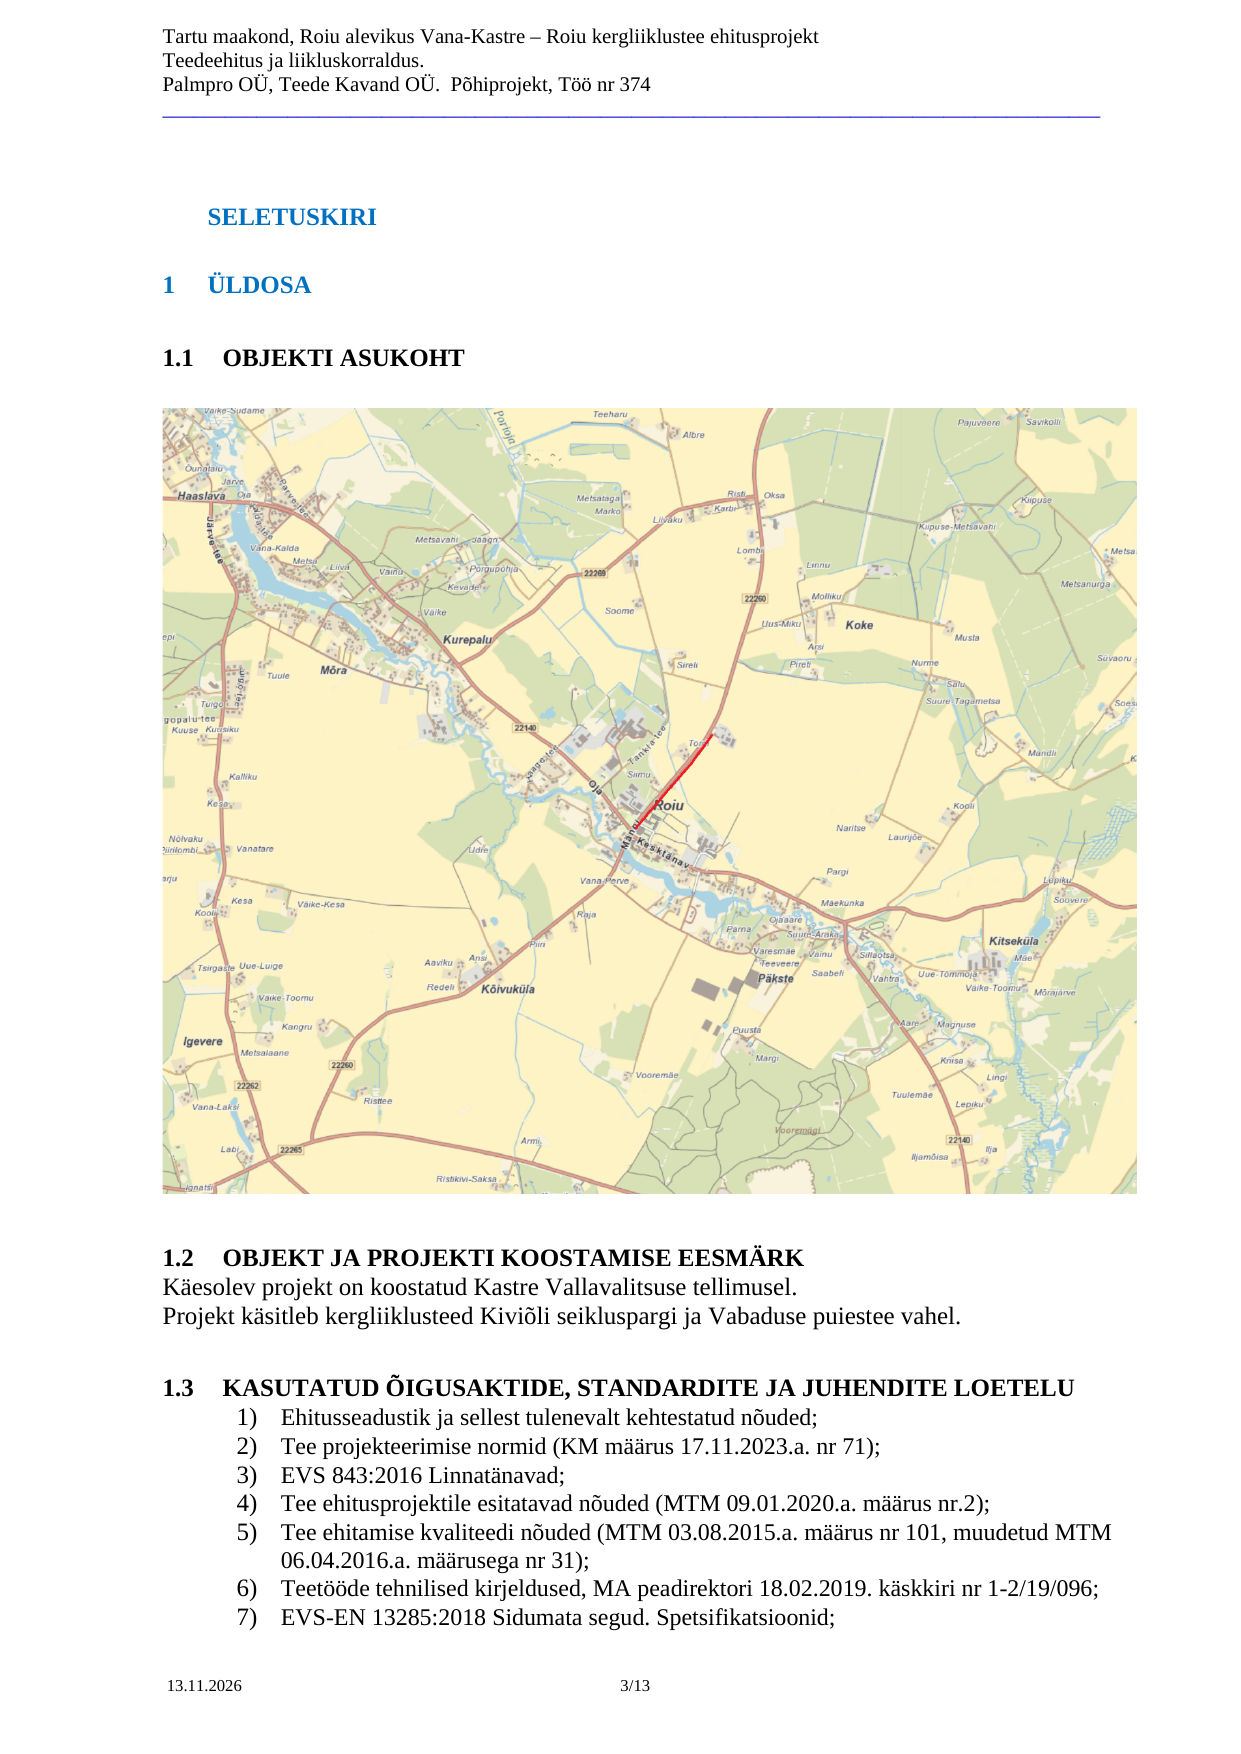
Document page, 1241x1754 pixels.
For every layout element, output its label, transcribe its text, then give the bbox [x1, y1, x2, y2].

list EVS-EN 13285:2018 Sidumata segud. Spetsifikatsioonid; [236, 1602, 1137, 1631]
list Tee ehitamise kvaliteedi nõuded (MTM 03.08.2015.a. määrus nr 101, muudetud MTM 06.04.2016.a. määrusega nr 31); [236, 1517, 1137, 1573]
subtitle KASUTATUD ÕIGUSAKTIDE, STANDARDITE JA JUHENDITE LOETELU [162, 1373, 1137, 1402]
list Projekt käsitleb kergliiklusteed Kiviõli seikluspargi ja Vabaduse puiestee vahel. [162, 1301, 1137, 1330]
list Teetööde tehnilised kirjeldused, MA peadirektori 18.02.2019. käskkiri nr 1-2/19/096; [236, 1573, 1137, 1602]
picture [162, 408, 1137, 1194]
subtitle SELETUSKIRI [207, 202, 1137, 231]
subtitle ÜLDOSA [162, 270, 1137, 299]
list Tee ehitusprojektile esitatavad nõuded (MTM 09.01.2020.a. määrus nr.2); [236, 1488, 1137, 1517]
subtitle OBJEKTI ASUKOHT [162, 343, 1137, 372]
text Käesolev projekt on koostatud Kastre Vallavalitsuse tellimusel. [162, 1272, 1172, 1301]
list EVS 843:2016 Linnatänavad; [236, 1460, 1137, 1488]
list Tee projekteerimise normid (KM määrus 17.11.2023.a. nr 71); [236, 1431, 1137, 1460]
subtitle OBJEKT JA PROJEKTI KOOSTAMISE EESMÄRK [162, 1243, 1137, 1272]
list Ehitusseadustik ja sellest tulenevalt kehtestatud nõuded; [236, 1402, 1137, 1431]
